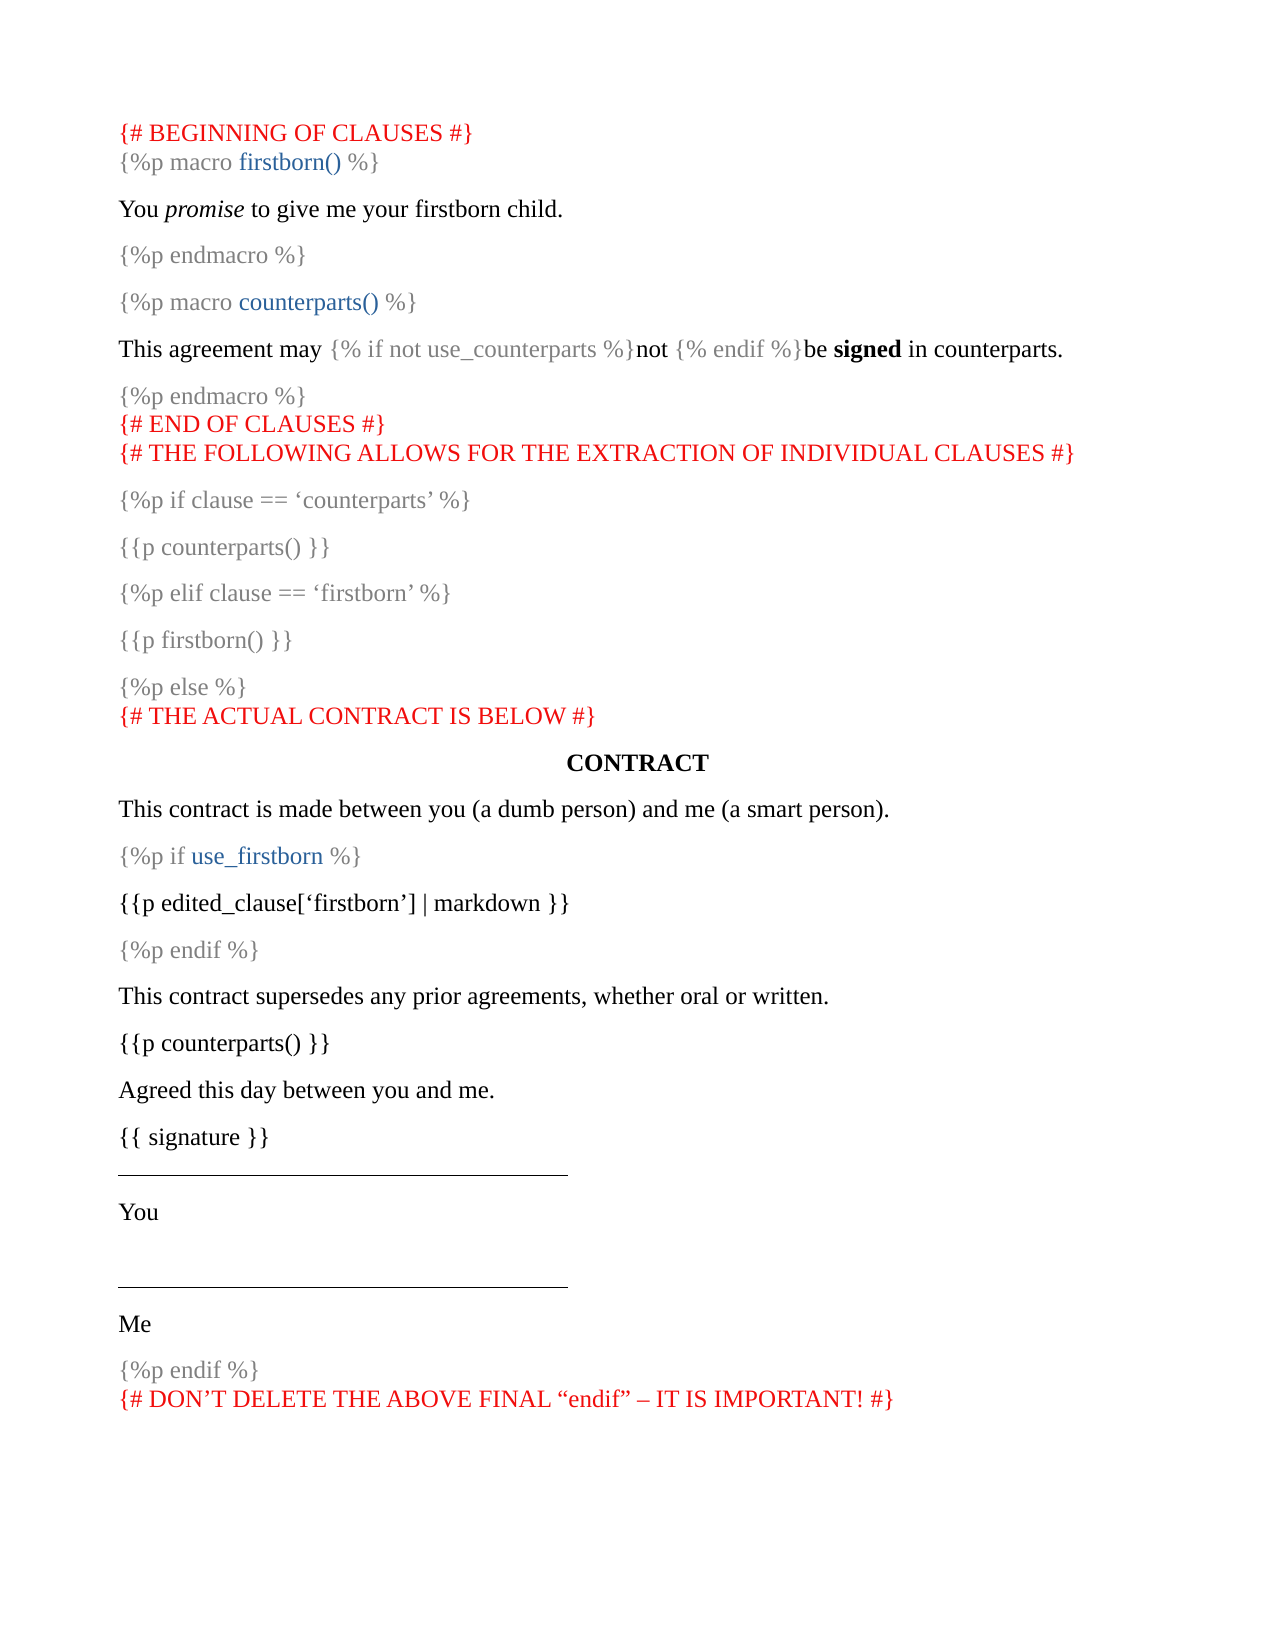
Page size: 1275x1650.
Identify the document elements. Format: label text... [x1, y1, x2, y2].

text CONTRACT [118, 748, 1157, 776]
text This agreement may {% if not use_counterparts %}not {% endif %}be signed in counterparts. [118, 334, 1157, 363]
text {{p firstborn() }} [118, 625, 1157, 654]
text {%p if clause == ‘counterparts’ %} [118, 485, 1157, 514]
text {%p endmacro %} [118, 240, 1157, 269]
text {# BEGINNING OF CLAUSES #} {%p macro firstborn() %} [118, 118, 1157, 176]
text {%p macro counterparts() %} [118, 287, 1157, 316]
text {%p else %} {# THE ACTUAL CONTRACT IS BELOW #} [118, 672, 1157, 729]
text {{ signature }} [118, 1122, 1157, 1151]
text Me [118, 1309, 1157, 1338]
text {{p counterparts() }} [118, 532, 1157, 561]
text You [118, 1197, 1157, 1226]
text You promise to give me your firstborn child. [118, 194, 1157, 222]
text {{p edited_clause[‘firstborn’] | markdown }} [118, 888, 1157, 917]
text {%p endif %} {# DON’T DELETE THE ABOVE FINAL “endif” – IT IS IMPORTANT! #} [118, 1356, 1157, 1413]
text This contract is made between you (a dumb person) and me (a smart person). [118, 794, 1157, 823]
text {{p counterparts() }} [118, 1028, 1157, 1057]
text {%p if use_firstborn %} [118, 841, 1157, 870]
text {%p endmacro %} {# END OF CLAUSES #} {# THE FOLLOWING ALLOWS FOR THE EXTRACTION OF INDIVIDUAL CLAUSES #} [118, 381, 1157, 467]
text Agreed this day between you and me. [118, 1075, 1157, 1104]
text {%p elif clause == ‘firstborn’ %} [118, 578, 1157, 607]
text This contract supersedes any prior agreements, whether oral or written. [118, 981, 1157, 1010]
text {%p endif %} [118, 935, 1157, 963]
